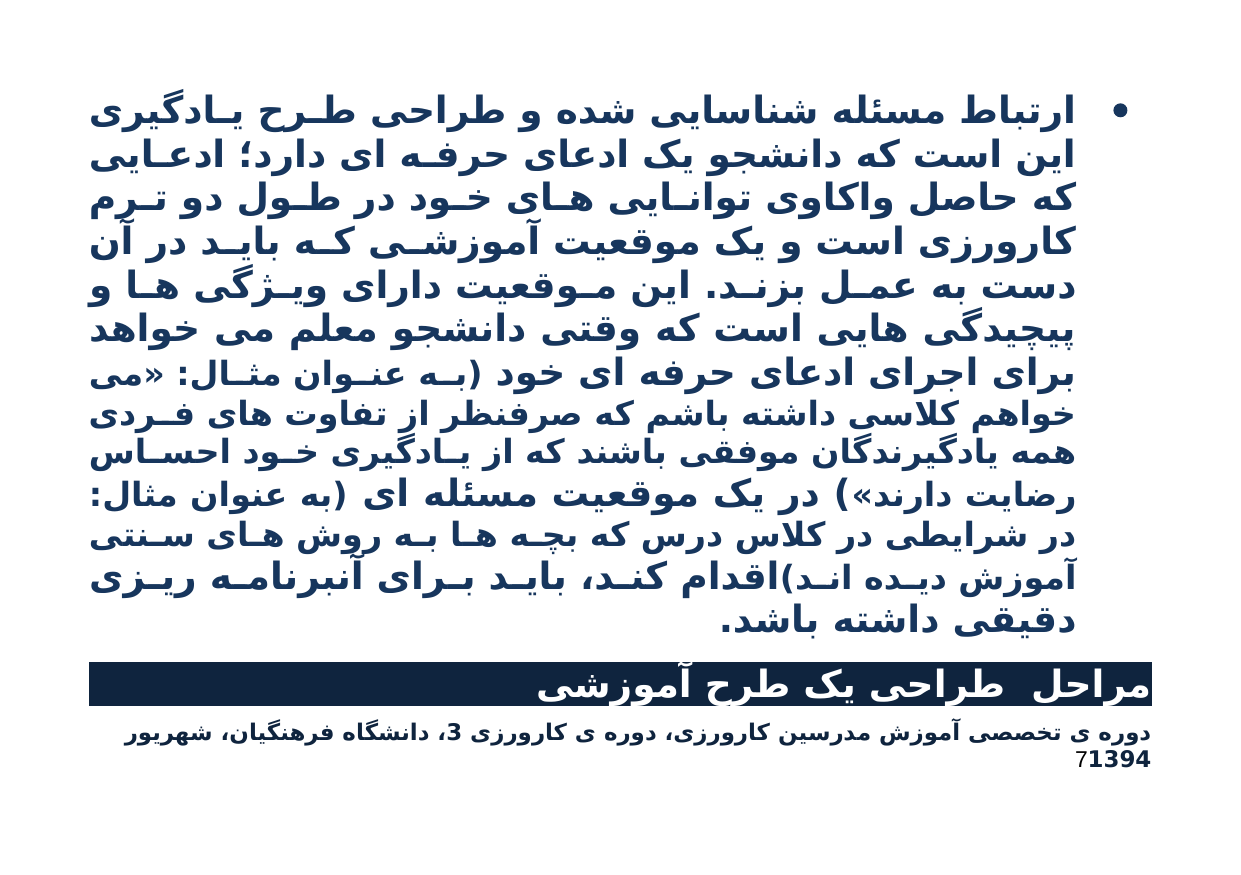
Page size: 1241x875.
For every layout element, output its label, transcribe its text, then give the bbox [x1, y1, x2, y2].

text مراحل طراحی یک طرح آموزشی [89, 662, 1152, 706]
list ارتباط مسئله شناسایی شده و طراحی طرح یادگیری این است که دانشجو یک ادعای حرفه ای دارد؛ ادعایی که حاصل واکاوی توانایی های خود در طول دو ترم کارورزی است و یک موقعیت آموزشی که باید در آن دست به عمل بزند. این موقعیت دارای ویژگی ها و پیچیدگی هایی است که وقتی دانشجو معلم می خواهد برای اجرای ادعای حرفه ای خود (به عنوان مثال: «می خواهم کلاسی داشته باشم که صرفنظر از تفاوت های فردی همه یادگیرندگان موفقی باشند که از یادگیری خود احساس رضایت دارند») در یک موقعیت مسئله ای (به عنوان مثال: در شرایطی در کلاس درس که بچه ها به روش های سنتی آموزش دیده اند)اقدام کند، باید برای آنبرنامه ریزی دقیقی داشته باشد. [89, 89, 1114, 642]
